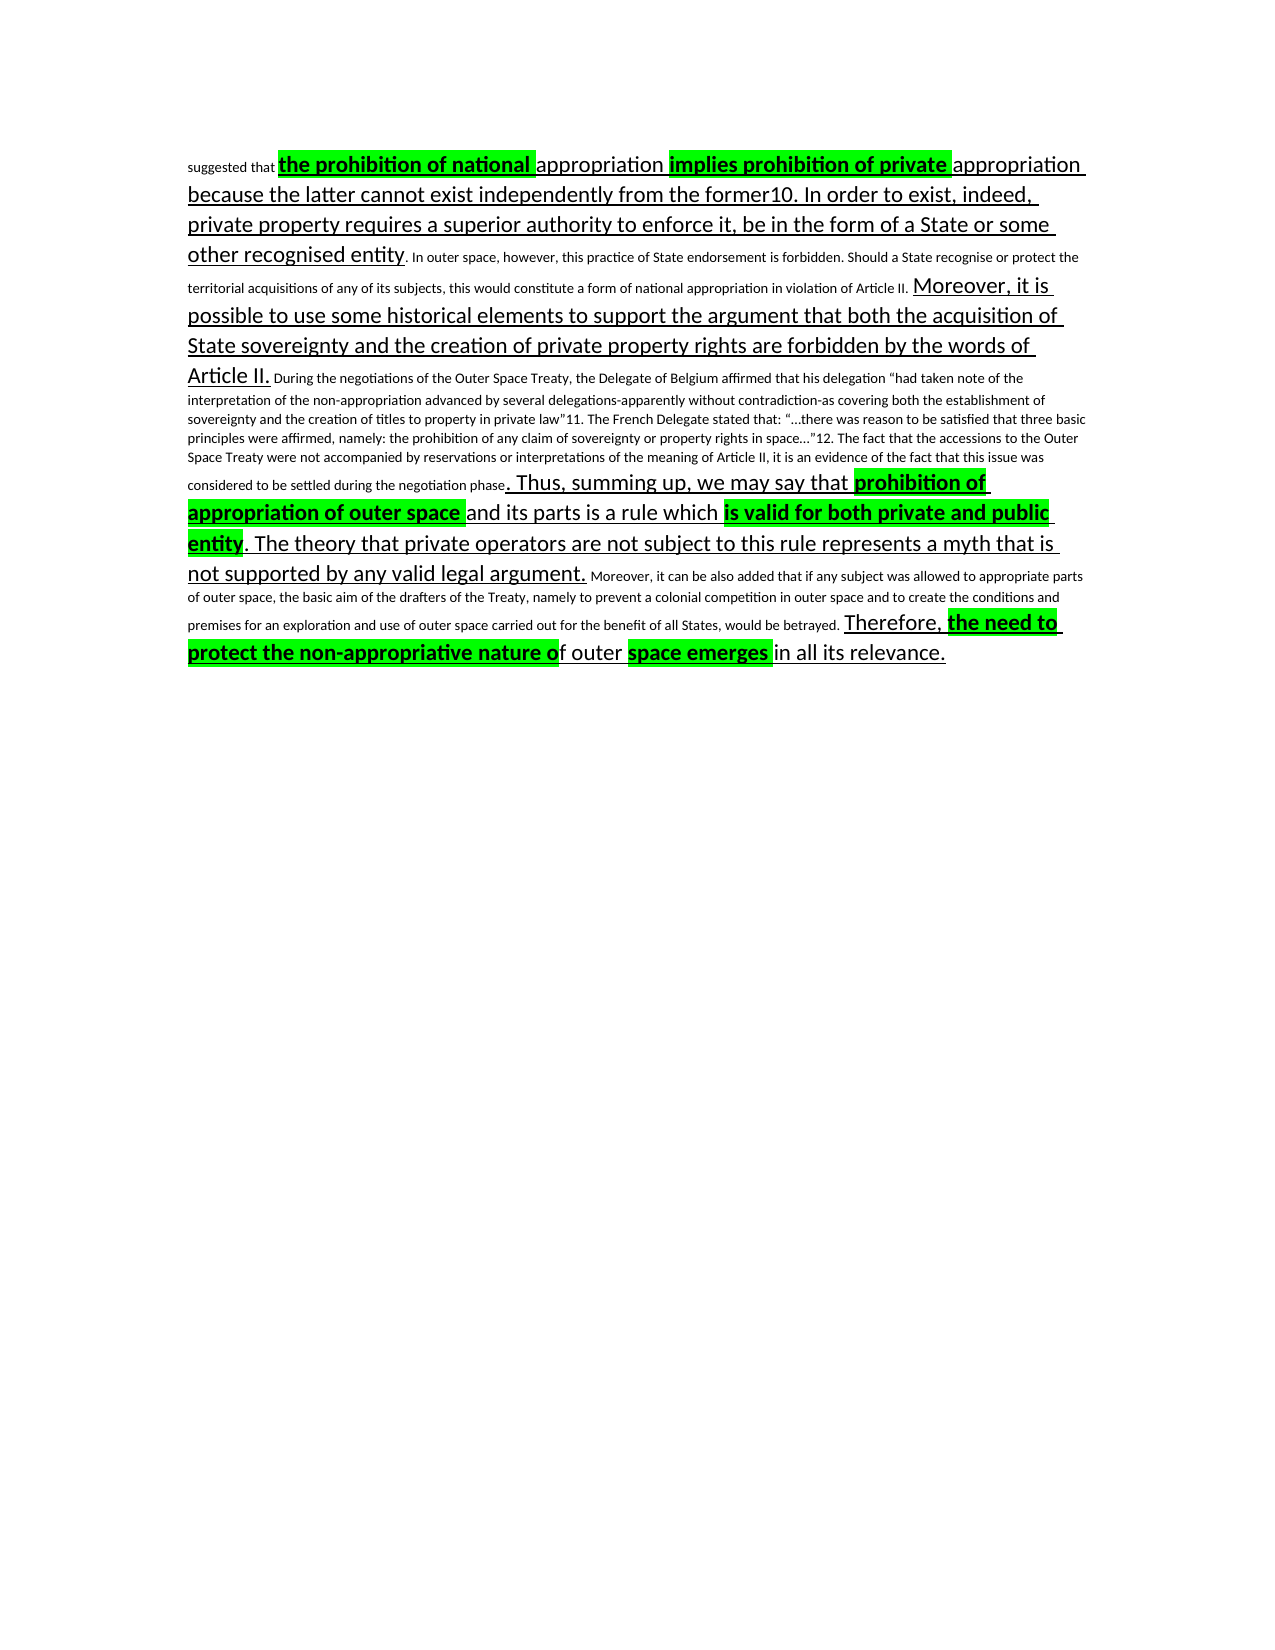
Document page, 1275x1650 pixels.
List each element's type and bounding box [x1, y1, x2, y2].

text [187, 150, 1087, 667]
